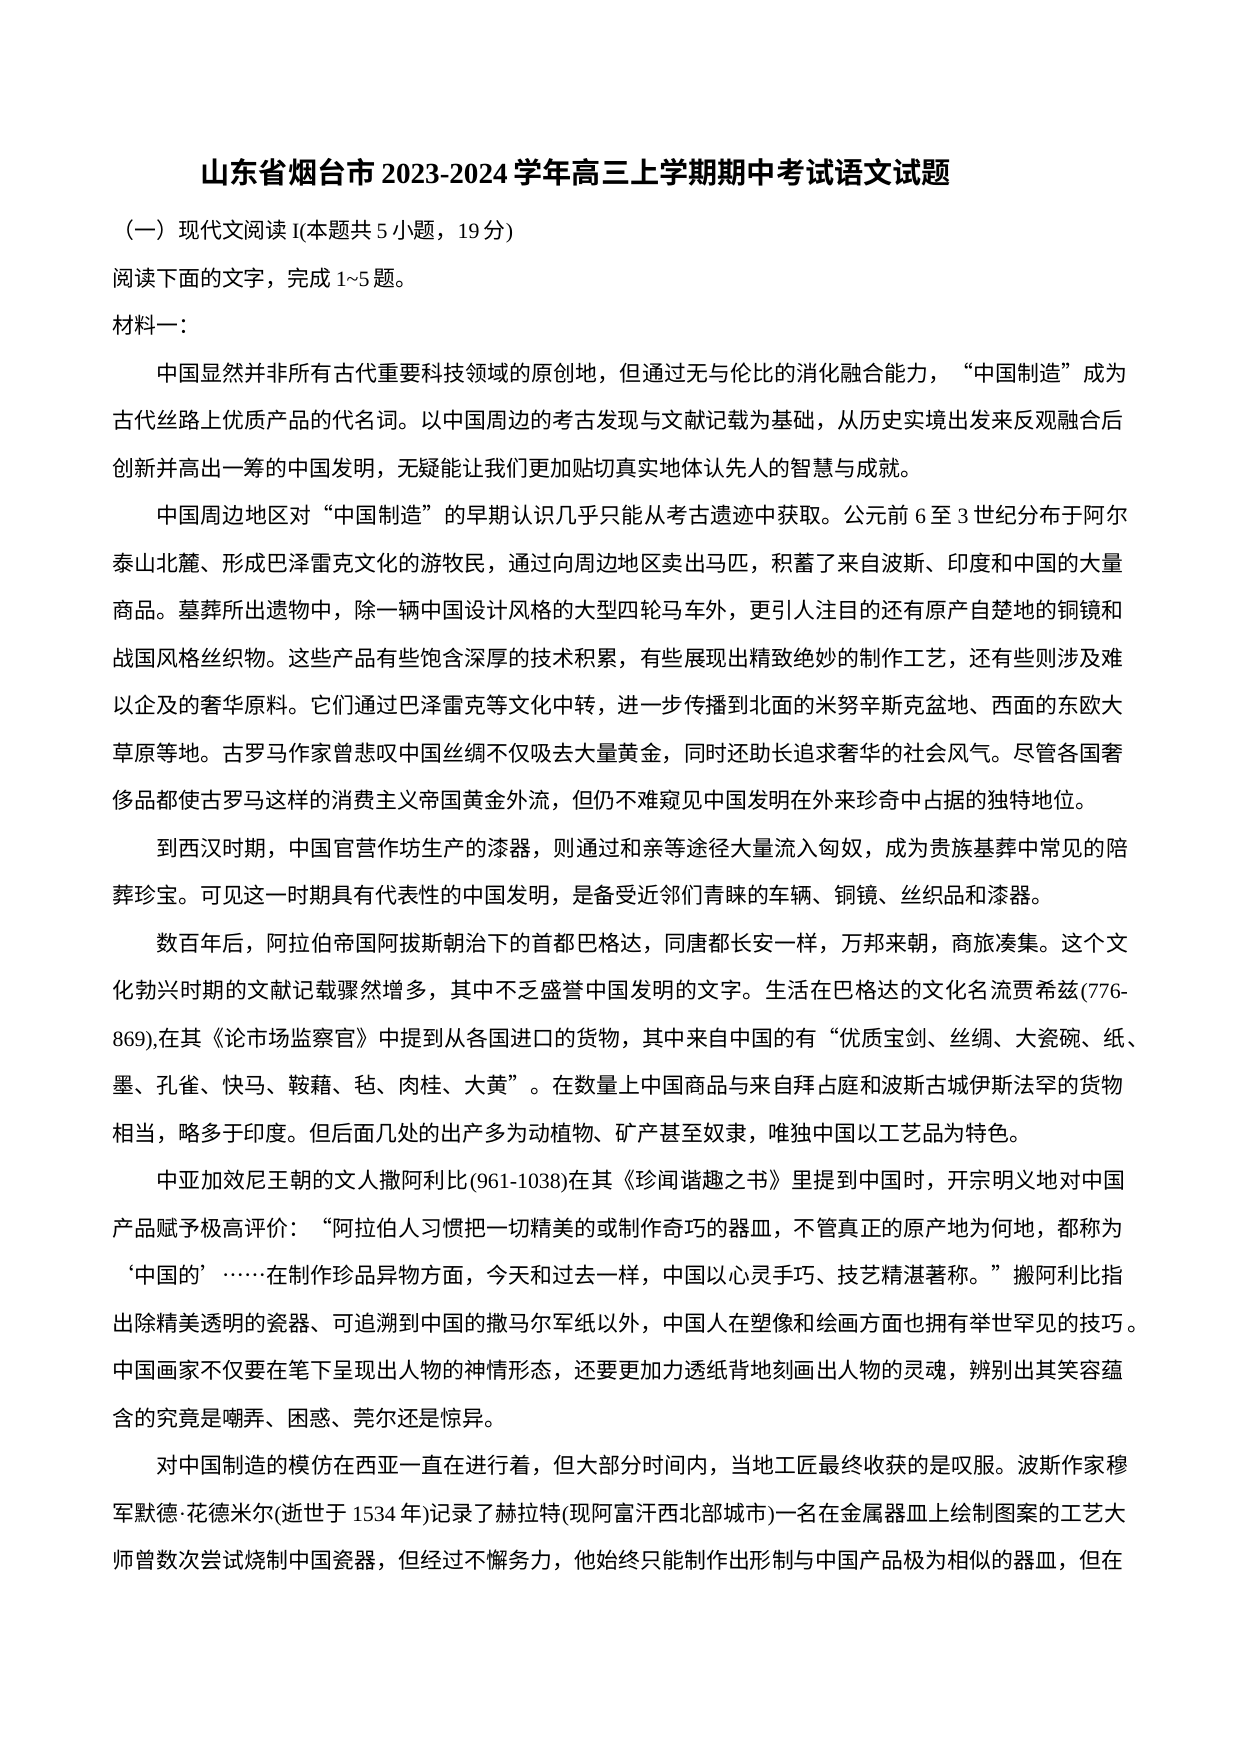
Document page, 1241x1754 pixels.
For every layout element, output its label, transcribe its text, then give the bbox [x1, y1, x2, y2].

text 山东省烟台市2023-2024学年高三上学期期中考试语文试题 [112, 150, 1128, 192]
text 到西汉时期，中国官营作坊生产的漆器，则通过和亲等途径大量流入匈奴，成为贵族基葬中常见的陪葬珍宝。可见这一时期具有代表性的中国发明，是备受近邻们青睐的车辆、铜镜、丝织品和漆器。 [112, 831, 1128, 910]
list 阅读下面的文字，完成1~5题。 [112, 261, 1128, 293]
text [112, 1448, 1128, 1575]
text 材料一： [112, 308, 1128, 340]
text 数百年后，阿拉伯帝国阿拔斯朝治下的首都巴格达，同唐都长安一样，万邦来朝，商旅凑集。这个文化勃兴时期的文献记载骤然增多，其中不乏盛誉中国发明的文字。生活在巴格达的文化名流贾希兹(776-869),在其《论市场监察官》中提到从各国进口的货物，其中来自中国的有“优质宝剑、丝绸、大瓷碗、纸、墨、孔雀、快马、鞍藉、毡、肉桂、大黄”。在数量上中国商品与来自拜占庭和波斯古城伊斯法罕的货物相当，略多于印度。但后面几处的出产多为动植物、矿产甚至奴隶，唯独中国以工艺品为特色。 [112, 926, 1128, 1148]
text 中国显然并非所有古代重要科技领域的原创地，但通过无与伦比的消化融合能力，“中国制造”成为古代丝路上优质产品的代名词。以中国周边的考古发现与文献记载为基础，从历史实境出发来反观融合后创新并高出一筹的中国发明，无疑能让我们更加贴切真实地体认先人的智慧与成就。 [112, 356, 1128, 483]
text 中国周边地区对“中国制造”的早期认识几乎只能从考古遗迹中获取。公元前6至3世纪分布于阿尔泰山北麓、形成巴泽雷克文化的游牧民，通过向周边地区卖出马匹，积蓄了来自波斯、印度和中国的大量商品。墓葬所出遗物中，除一辆中国设计风格的大型四轮马车外，更引人注目的还有原产自楚地的铜镜和战国风格丝织物。这些产品有些饱含深厚的技术积累，有些展现出精致绝妙的制作工艺，还有些则涉及难以企及的奢华原料。它们通过巴泽雷克等文化中转，进一步传播到北面的米努辛斯克盆地、西面的东欧大草原等地。古罗马作家曾悲叹中国丝绸不仅吸去大量黄金，同时还助长追求奢华的社会风气。尽管各国奢侈品都使古罗马这样的消费主义帝国黄金外流，但仍不难窥见中国发明在外来珍奇中占据的独特地位。 [112, 498, 1128, 815]
list （一）现代文阅读I(本题共5小题，19分) [112, 213, 1128, 245]
text 中亚加效尼王朝的文人撒阿利比(961-1038)在其《珍闻谐趣之书》里提到中国时，开宗明义地对中国产品赋予极高评价：“阿拉伯人习惯把一切精美的或制作奇巧的器皿，不管真正的原产地为何地，都称为‘中国的’……在制作珍品异物方面，今天和过去一样，中国以心灵手巧、技艺精湛著称。”搬阿利比指出除精美透明的瓷器、可追溯到中国的撒马尔军纸以外，中国人在塑像和绘画方面也拥有举世罕见的技巧。中国画家不仅要在笔下呈现出人物的神情形态，还要更加力透纸背地刻画出人物的灵魂，辨别出其笑容蕴含的究竟是嘲弄、困惑、莞尔还是惊异。 [112, 1163, 1128, 1433]
